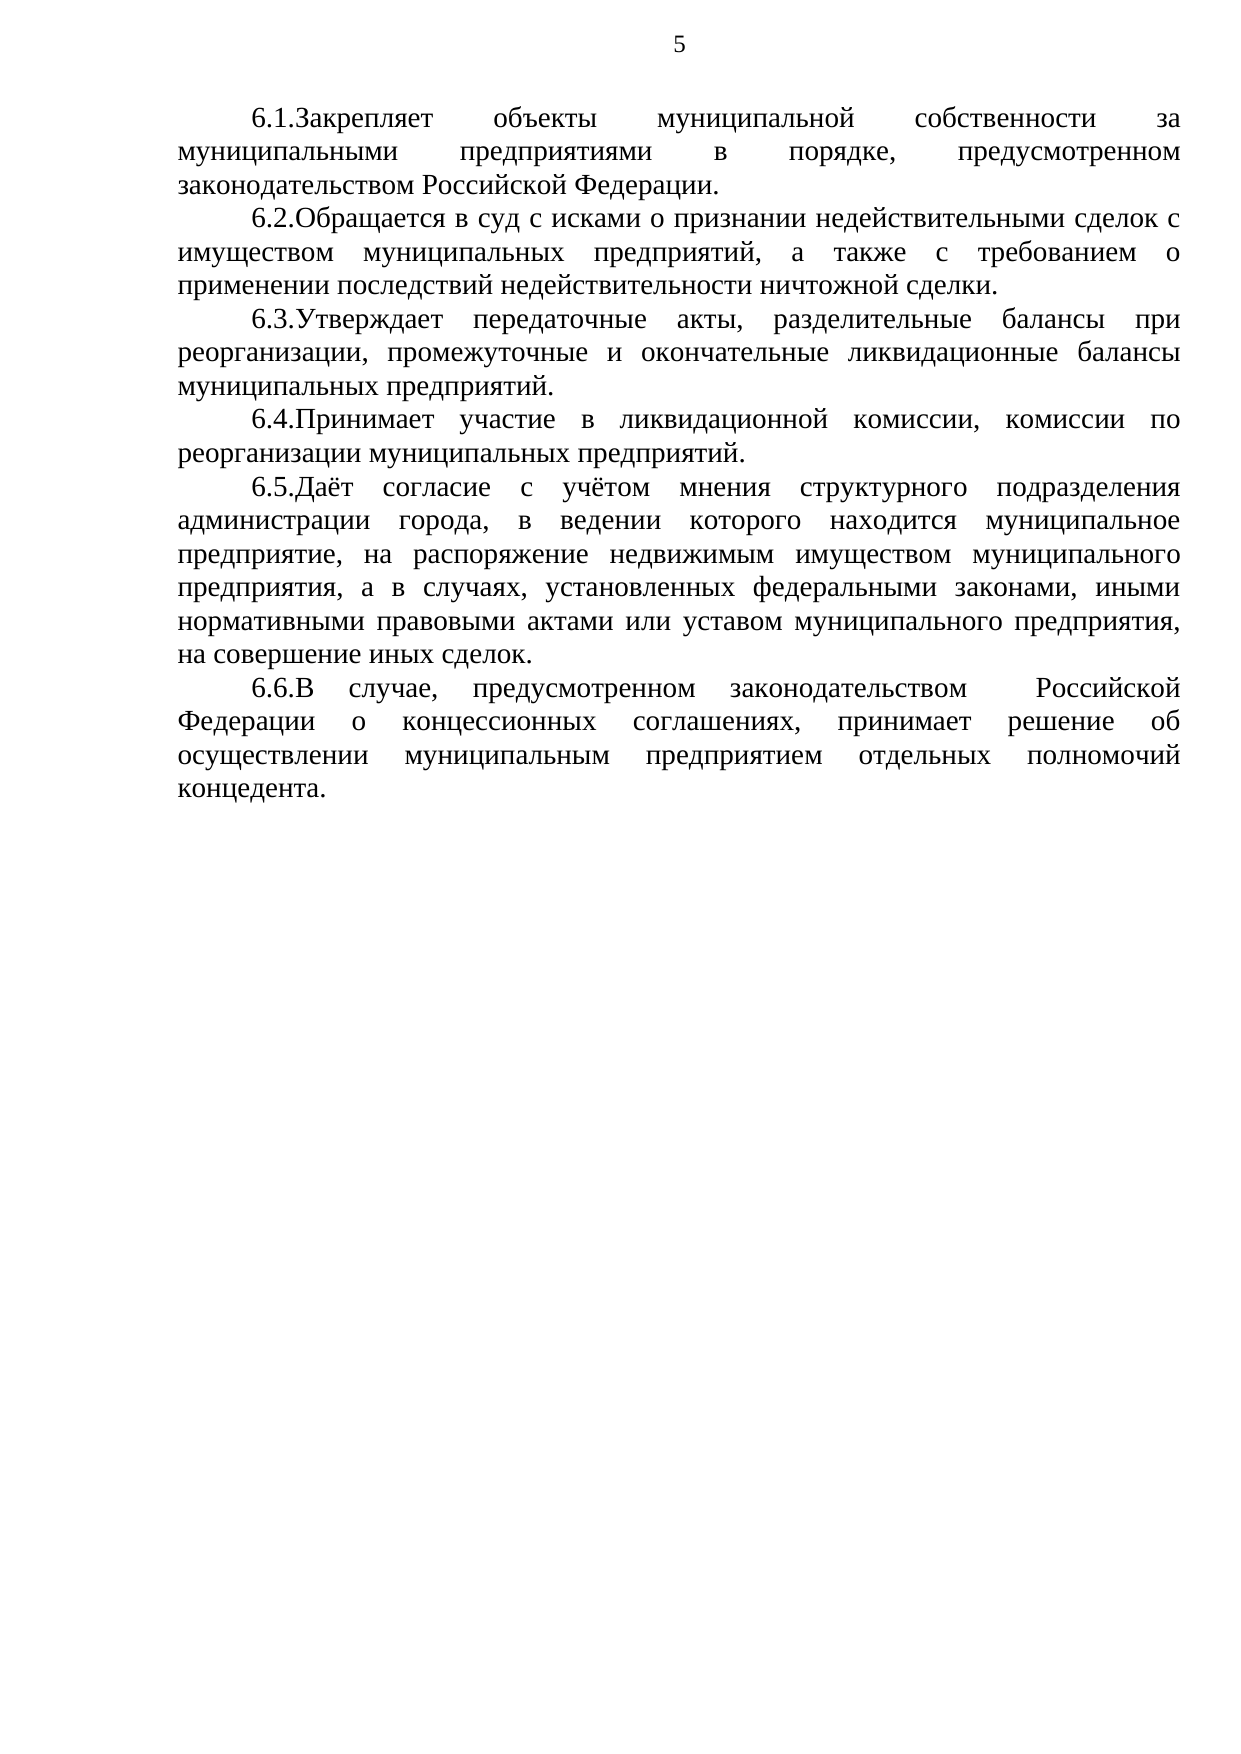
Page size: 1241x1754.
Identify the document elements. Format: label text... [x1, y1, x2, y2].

text 6.4.Принимает участие в ликвидационной комиссии, комиссии по реорганизации муниципальных предприятий. [177, 402, 1181, 469]
text 6.3.Утверждает передаточные акты, разделительные балансы при реорганизации, промежуточные и окончательные ликвидационные балансы муниципальных предприятий. [177, 301, 1181, 402]
text 6.6.В случае, предусмотренном законодательством Российской Федерации о концессионных соглашениях, принимает решение об осуществлении муниципальным предприятием отдельных полномочий концедента. [177, 670, 1181, 804]
text 6.1.Закрепляет объекты муниципальной собственности за муниципальными предприятиями в порядке, предусмотренном законодательством Российской Федерации. [177, 100, 1181, 200]
text 6.5.Даёт согласие с учётом мнения структурного подразделения администрации города, в ведении которого находится муниципальное предприятие, на распоряжение недвижимым имуществом муниципального предприятия, а в случаях, установленных федеральными законами, иными нормативными правовыми актами или уставом муниципального предприятия, на совершение иных сделок. [177, 469, 1181, 670]
text 6.2.Обращается в суд с исками о признании недействительными сделок с имуществом муниципальных предприятий, а также с требованием о применении последствий недействительности ничтожной сделки. [177, 200, 1181, 301]
